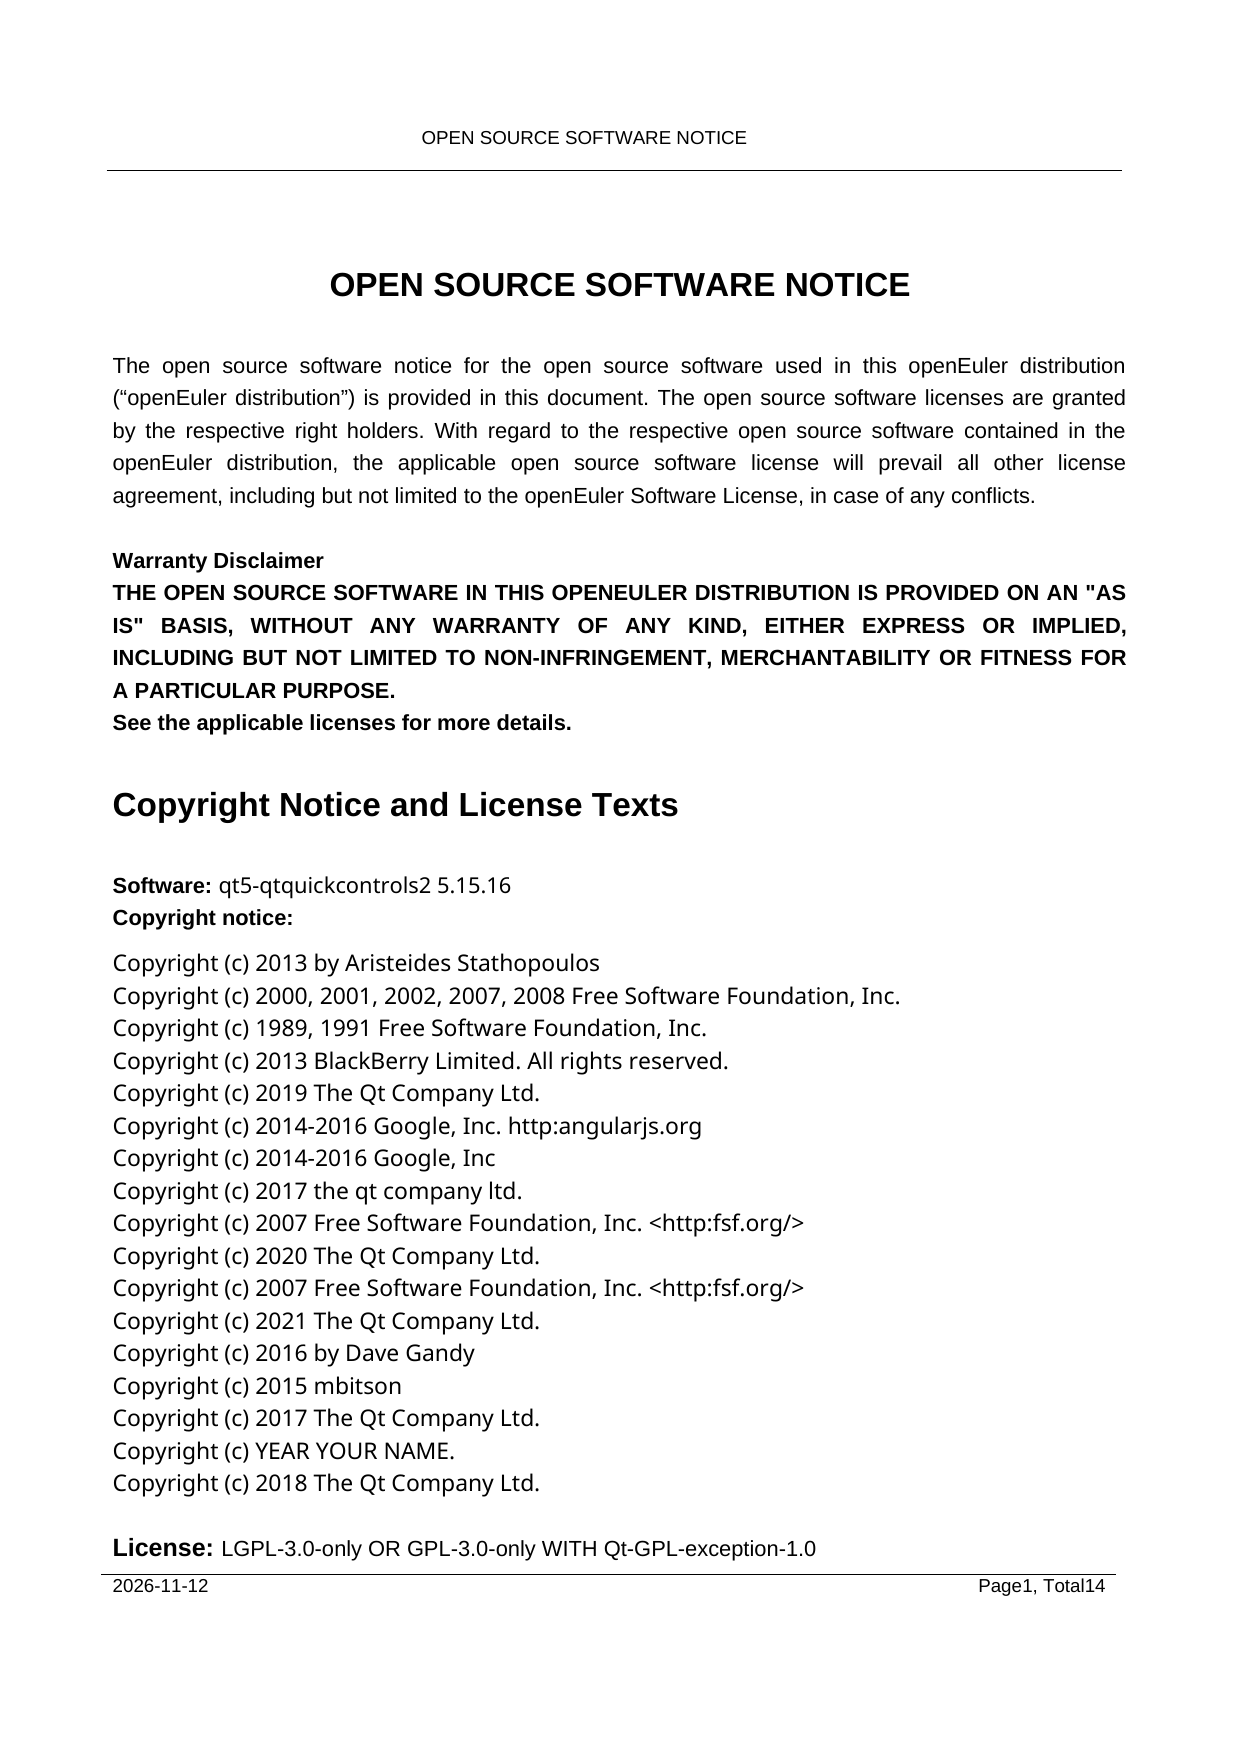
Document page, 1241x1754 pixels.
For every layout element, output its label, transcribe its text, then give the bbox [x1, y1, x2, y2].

text Copyright notice: [112, 901, 1128, 934]
text OPEN SOURCE SOFTWARE NOTICE [112, 251, 1128, 316]
text THE OPEN SOURCE SOFTWARE IN THIS OPENEULER DISTRIBUTION IS PROVIDED ON AN "AS IS" BASIS, WITHOUT ANY WARRANTY OF ANY KIND, EITHER EXPRESS OR IMPLIED, INCLUDING BUT NOT LIMITED TO NON-INFRINGEMENT, MERCHANTABILITY OR FITNESS FOR A PARTICULAR PURPOSE. See the applicable licenses for more details. [112, 576, 1128, 739]
text Warranty Disclaimer [112, 544, 1128, 576]
text Copyright (c) 2013 by Aristeides Stathopoulos Copyright (c) 2000, 2001, 2002, 2007, 2008 Free Software Foundation, Inc. Copyright (c) 1989, 1991 Free Software Foundation, Inc. Copyright (c) 2013 BlackBerry Limited. All rights reserved. Copyright (c) 2019 The Qt Company Ltd. Copyright (c) 2014-2016 Google, Inc. http:angularjs.org Copyright (c) 2014-2016 Google, Inc Copyright (c) 2017 the qt company ltd. Copyright (c) 2007 Free Software Foundation, Inc. <http:fsf.org/> Copyright (c) 2020 The Qt Company Ltd. Copyright (c) 2007 Free Software Foundation, Inc. <http:fsf.org/> Copyright (c) 2021 The Qt Company Ltd. Copyright (c) 2016 by Dave Gandy Copyright (c) 2015 mbitson Copyright (c) 2017 The Qt Company Ltd. Copyright (c) YEAR YOUR NAME. Copyright (c) 2018 The Qt Company Ltd. [112, 947, 1128, 1532]
text Copyright Notice and License Texts [112, 771, 1128, 836]
text The open source software notice for the open source software used in this openEuler distribution (“openEuler distribution”) is provided in this document. The open source software licenses are granted by the respective right holders. With regard to the respective open source software contained in the openEuler distribution, the applicable open source software license will prevail all other license agreement, including but not limited to the openEuler Software License, in case of any conflicts. [112, 349, 1128, 511]
text License: LGPL-3.0-only OR GPL-3.0-only WITH Qt-GPL-exception-1.0 [112, 1532, 1128, 1564]
title Software: qt5-qtquickcontrols2 5.15.16 [112, 869, 1128, 901]
